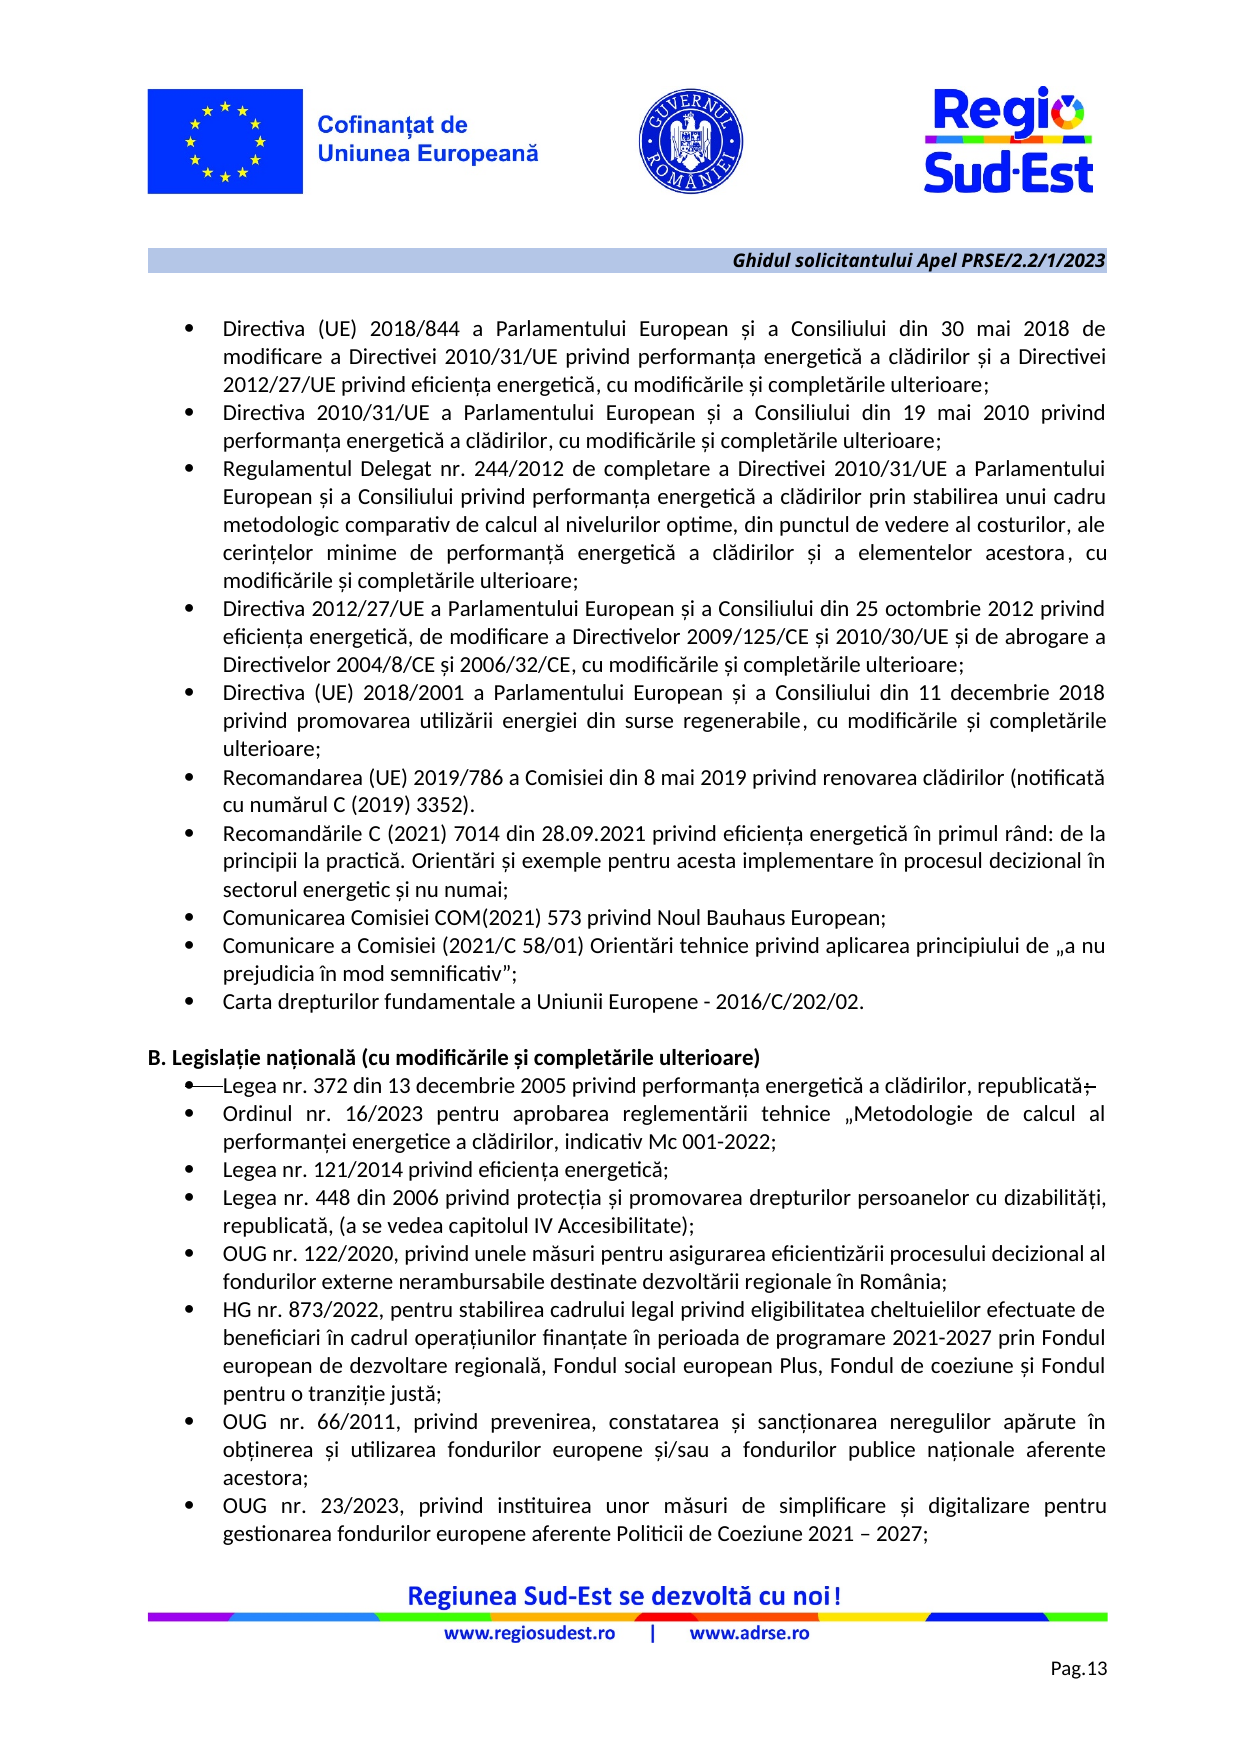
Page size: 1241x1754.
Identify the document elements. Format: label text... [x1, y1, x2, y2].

list Directiva 2012/27/UE a Parlamentului European și a Consiliului din 25 octombrie 2012 privind eficiența energetică, de modificare a Directivelor 2009/125/CE și 2010/30/UE și de abrogare a Directivelor 2004/8/CE și 2006/32/CE, cu modificările și completările ulterioare; [185, 594, 1107, 678]
list Comunicare a Comisiei (2021/C 58/01) Orientări tehnice privind aplicarea principiului de „a nu prejudicia în mod semnificativ”; [185, 931, 1107, 987]
list Directiva (UE) 2018/2001 a Parlamentului European și a Consiliului din 11 decembrie 2018 privind promovarea utilizării energiei din surse regenerabile, cu modificările și completările ulterioare; [185, 678, 1107, 763]
list Legea nr. 372 din 13 decembrie 2005 privind performanța energetică a clădirilor, republicată; [185, 1071, 1107, 1099]
list Carta drepturilor fundamentale a Uniunii Europene - 2016/C/202/02. [185, 987, 1107, 1015]
list Ordinul nr. 16/2023 pentru aprobarea reglementării tehnice „Metodologie de calcul al performanței energetice a clădirilor, indicativ Mc 001-2022; [185, 1099, 1107, 1155]
list Recomandarea (UE) 2019/786 a Comisiei din 8 mai 2019 privind renovarea clădirilor (notificată cu numărul C (2019) 3352). [185, 763, 1107, 819]
list HG nr. 873/2022, pentru stabilirea cadrului legal privind eligibilitatea cheltuielilor efectuate de beneficiari în cadrul operațiunilor finanțate în perioada de programare 2021-2027 prin Fondul european de dezvoltare regională, Fondul social european Plus, Fondul de coeziune și Fondul pentru o tranziție justă; [185, 1295, 1107, 1407]
list Directiva 2010/31/UE a Parlamentului European și a Consiliului din 19 mai 2010 privind performanța energetică a clădirilor, cu modificările și completările ulterioare; [185, 398, 1107, 454]
list OUG nr. 122/2020, privind unele măsuri pentru asigurarea eficientizării procesului decizional al fondurilor externe nerambursabile destinate dezvoltării regionale în România; [185, 1239, 1107, 1295]
list Legea nr. 448 din 2006 privind protecţia şi promovarea drepturilor persoanelor cu dizabilităţi, republicată, (a se vedea capitolul IV Accesibilitate); [185, 1183, 1107, 1239]
list Recomandările C (2021) 7014 din 28.09.2021 privind eficiența energetică în primul rând: de la principii la practică. Orientări și exemple pentru acesta implementare în procesul decizional în sectorul energetic și nu numai; [185, 819, 1107, 903]
list Comunicarea Comisiei COM(2021) 573 privind Noul Bauhaus European; [185, 903, 1107, 931]
list Regulamentul Delegat nr. 244/2012 de completare a Directivei 2010/31/UE a Parlamentului European și a Consiliului privind performanța energetică a clădirilor prin stabilirea unui cadru metodologic comparativ de calcul al nivelurilor optime, din punctul de vedere al costurilor, ale cerințelor minime de performanță energetică a clădirilor și a elementelor acestora, cu modificările și completările ulterioare; [185, 454, 1107, 594]
picture [147, 86, 1093, 195]
list Directiva (UE) 2018/844 a Parlamentului European și a Consiliului din 30 mai 2018 de modificare a Directivei 2010/31/UE privind performanța energetică a clădirilor și a Directivei 2012/27/UE privind eficiența energetică, cu modificările și completările ulterioare; [185, 314, 1107, 398]
list OUG nr. 66/2011, privind prevenirea, constatarea și sancționarea neregulilor apărute în obținerea și utilizarea fondurilor europene și/sau a fondurilor publice naționale aferente acestora; [185, 1407, 1107, 1491]
list Legea nr. 121/2014 privind eficienţa energetică; [185, 1155, 1107, 1183]
list OUG nr. 23/2023, privind instituirea unor măsuri de simplificare și digitalizare pentru gestionarea fondurilor europene aferente Politicii de Coeziune 2021 – 2027; [185, 1491, 1107, 1547]
text B. Legislaţie naţională (cu modificările și completările ulterioare) [148, 1043, 1107, 1071]
picture [147, 1586, 1108, 1643]
